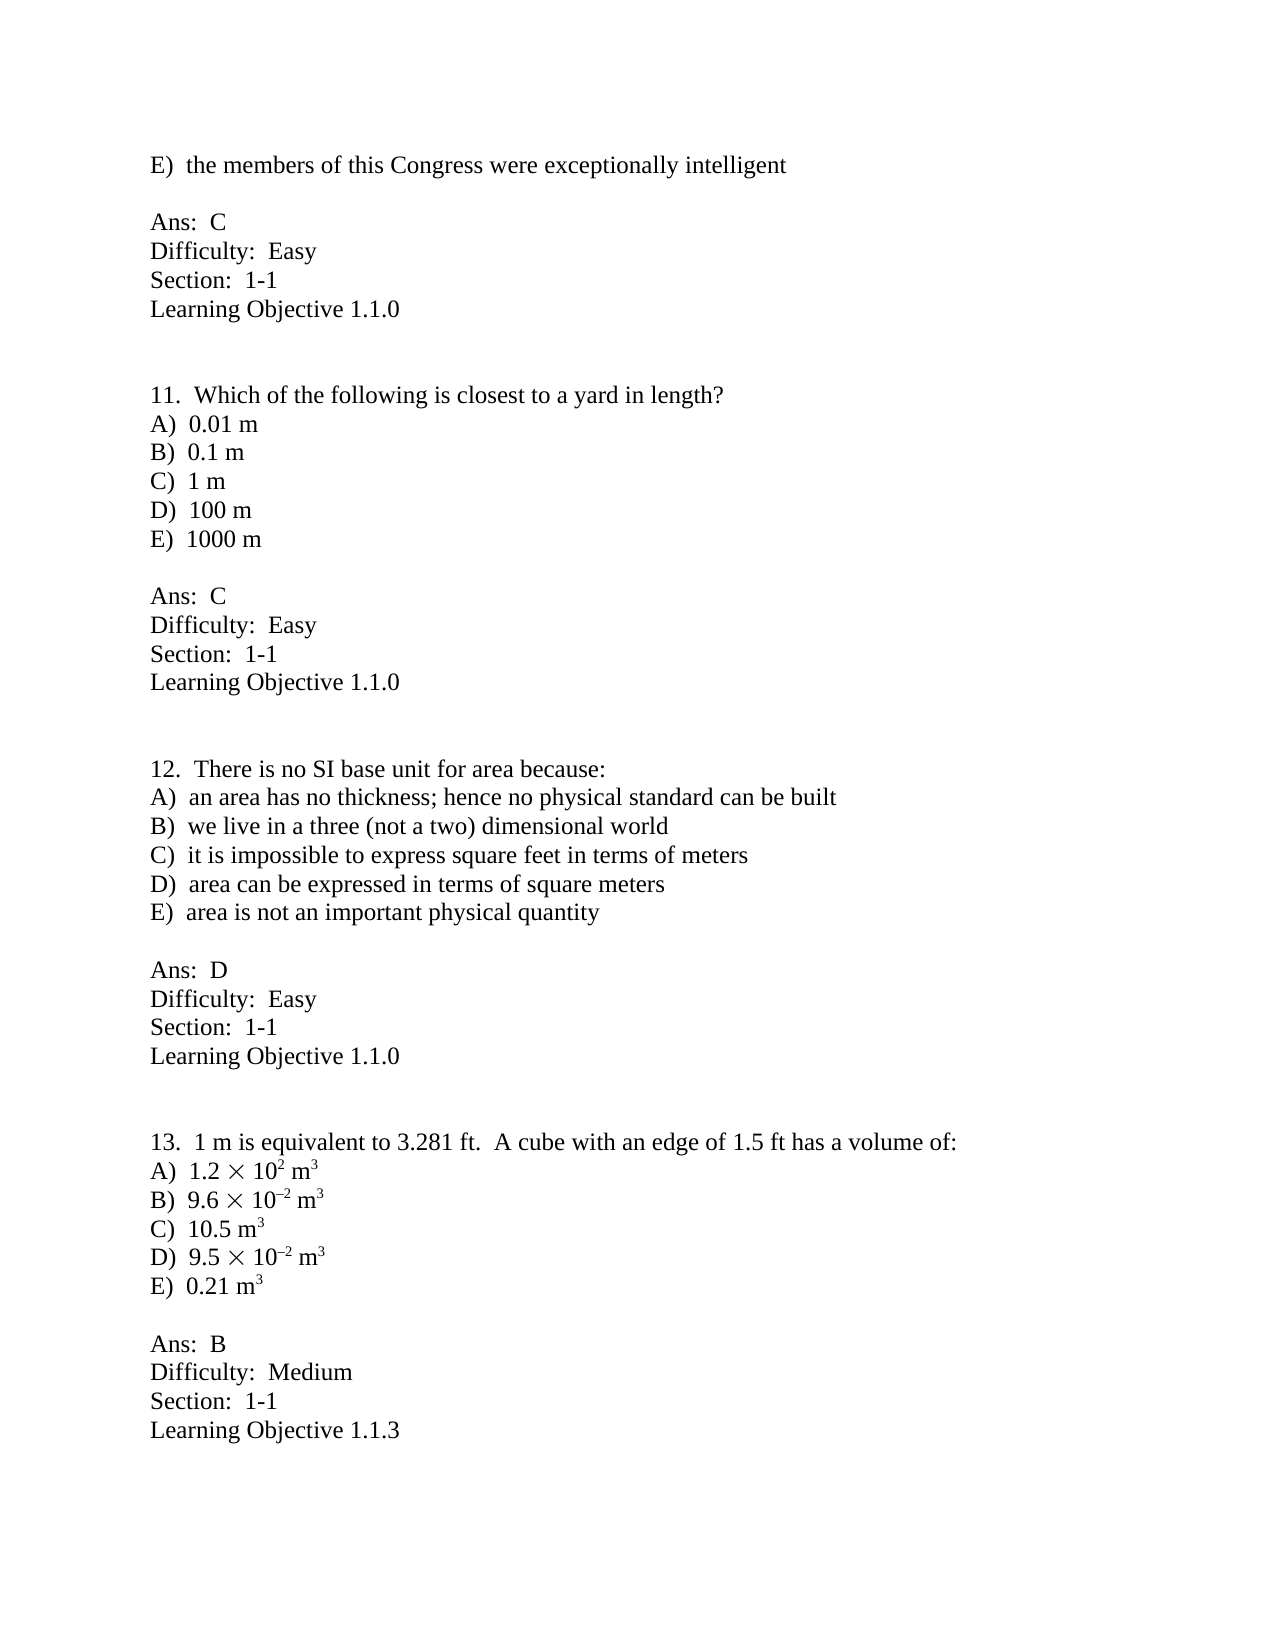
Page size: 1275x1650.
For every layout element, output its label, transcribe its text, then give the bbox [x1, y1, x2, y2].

text E) area is not an important physical quantity [150, 897, 1125, 926]
text B) we live in a three (not a two) dimensional world [150, 811, 1125, 840]
text Difficulty: Medium [150, 1357, 1125, 1386]
text C) it is impossible to express square feet in terms of meters [150, 840, 1125, 869]
text Ans: D [150, 955, 1125, 984]
text Ans: C [150, 581, 1125, 610]
text D) 100 m [150, 495, 1125, 524]
text D) 9.5  10–2 m3 [150, 1242, 1125, 1271]
text Learning Objective 1.1.0 [150, 667, 1125, 696]
text Section: 1-1 [150, 1386, 1125, 1415]
text C) 1 m [150, 466, 1125, 495]
text E) 1000 m [150, 524, 1125, 552]
text Section: 1-1 [150, 265, 1125, 294]
text 12. There is no SI base unit for area because: [150, 754, 1125, 782]
text 13. 1 m is equivalent to 3.281 ft. A cube with an edge of 1.5 ft has a volume of: [150, 1127, 1125, 1156]
text Difficulty: Easy [150, 984, 1125, 1012]
text Ans: C [150, 207, 1125, 236]
text Section: 1-1 [150, 639, 1125, 667]
text Learning Objective 1.1.3 [150, 1415, 1125, 1444]
text Difficulty: Easy [150, 236, 1125, 265]
text B) 0.1 m [150, 437, 1125, 466]
text B) 9.6  10–2 m3 [150, 1185, 1125, 1214]
text Learning Objective 1.1.0 [150, 294, 1125, 322]
text Section: 1-1 [150, 1012, 1125, 1041]
text D) area can be expressed in terms of square meters [150, 869, 1125, 897]
text E) 0.21 m3 [150, 1271, 1125, 1300]
text A) 0.01 m [150, 409, 1125, 437]
text Difficulty: Easy [150, 610, 1125, 639]
text A) an area has no thickness; hence no physical standard can be built [150, 782, 1125, 811]
text 11. Which of the following is closest to a yard in length? [150, 380, 1125, 409]
text Learning Objective 1.1.0 [150, 1041, 1125, 1070]
text E) the members of this Congress were exceptionally intelligent [150, 150, 1125, 179]
text Ans: B [150, 1329, 1125, 1357]
text A) 1.2  102 m3 [150, 1156, 1125, 1185]
text C) 10.5 m3 [150, 1214, 1125, 1242]
